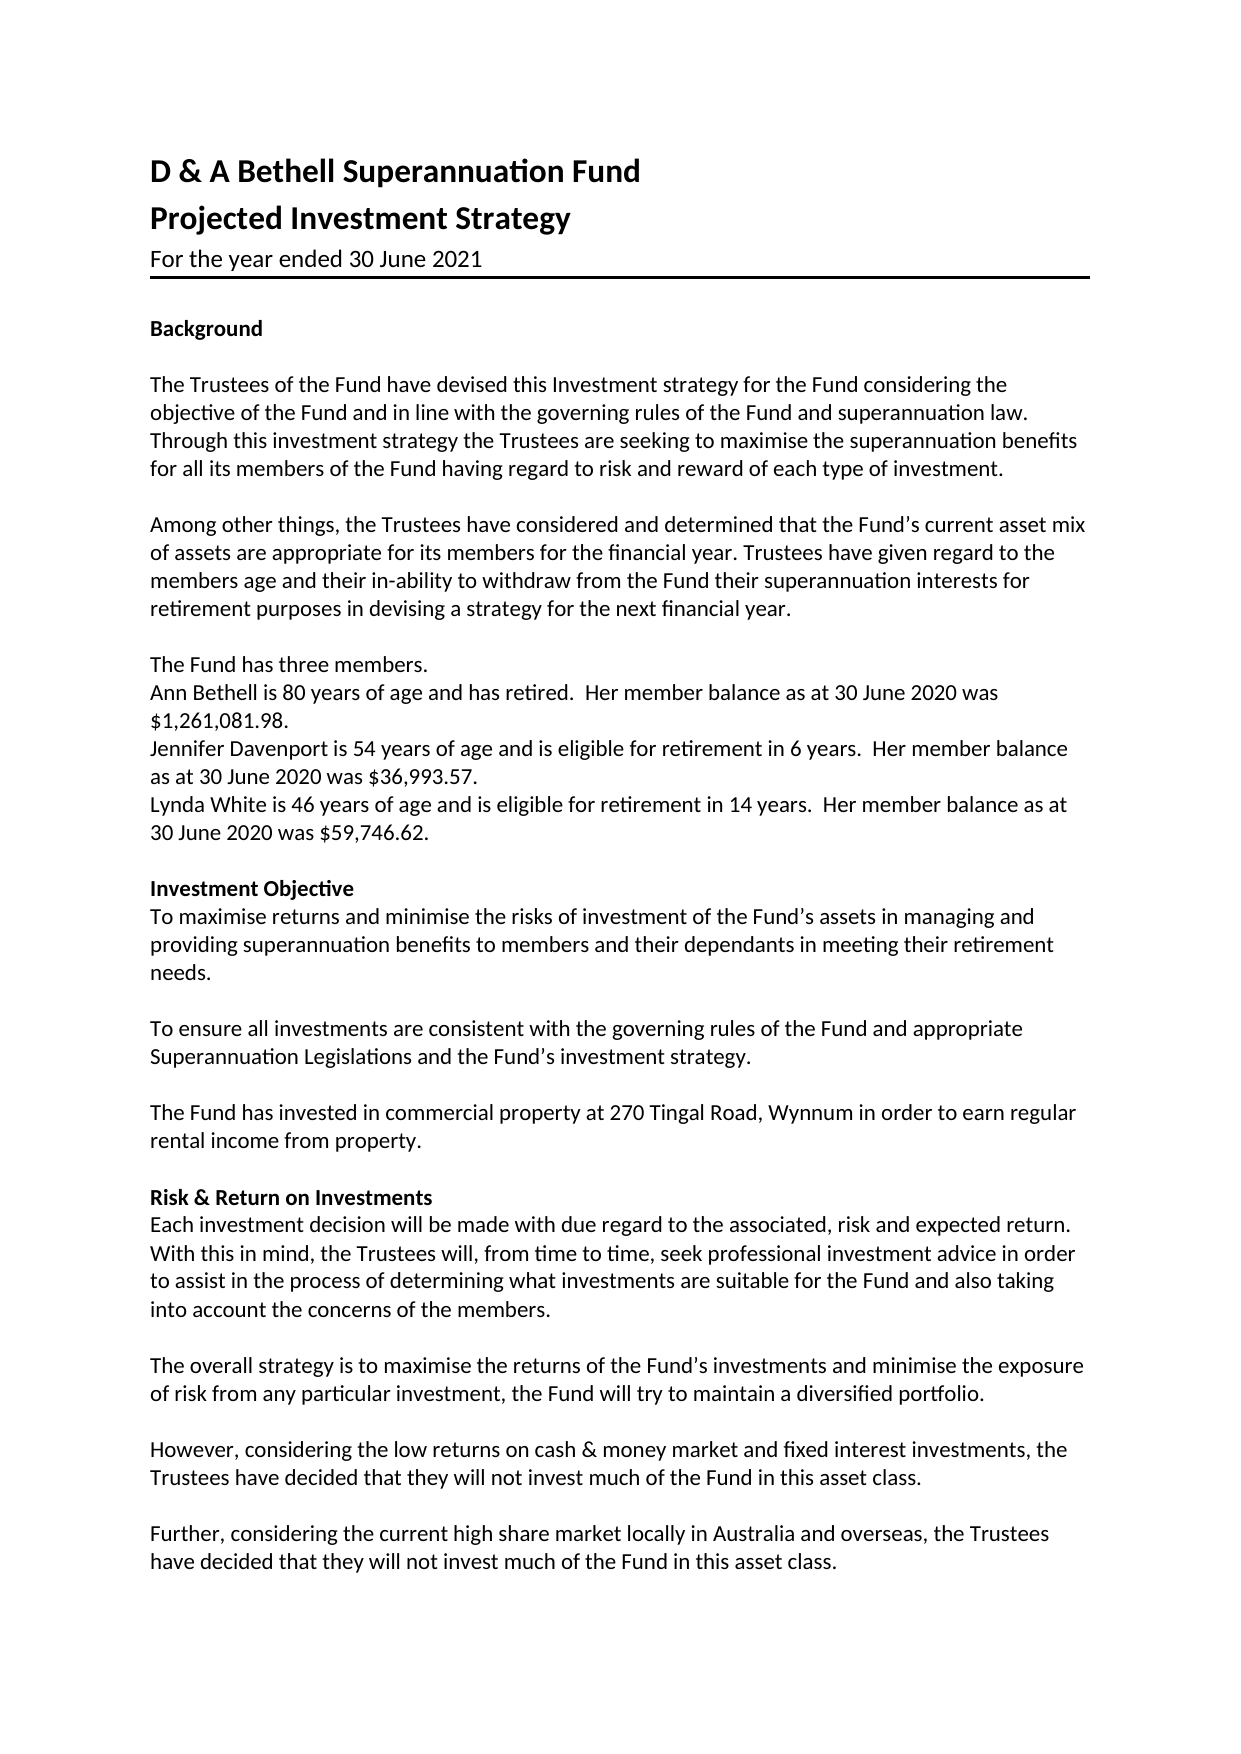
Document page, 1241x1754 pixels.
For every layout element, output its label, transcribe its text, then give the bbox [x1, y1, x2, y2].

text Investment Objective [150, 874, 1090, 902]
text D & A Bethell Superannuation Fund [150, 150, 1090, 191]
text Lynda White is 46 years of age and is eligible for retirement in 14 years. Her member balance as at 30 June 2020 was $59,746.62. [150, 790, 1090, 846]
text However, considering the low returns on cash & money market and fixed interest investments, the Trustees have decided that they will not invest much of the Fund in this asset class. [150, 1435, 1090, 1491]
text The Fund has three members. [150, 650, 1090, 678]
text Background [150, 314, 1090, 342]
text For the year ended 30 June 2021 [150, 243, 1090, 276]
text Among other things, the Trustees have considered and determined that the Fund’s current asset mix of assets are appropriate for its members for the financial year. Trustees have given regard to the members age and their in-ability to withdraw from the Fund their superannuation interests for retirement purposes in devising a strategy for the next financial year. [150, 510, 1090, 622]
text Further, considering the current high share market locally in Australia and overseas, the Trustees have decided that they will not invest much of the Fund in this asset class. [150, 1519, 1090, 1575]
text To maximise returns and minimise the risks of investment of the Fund’s assets in managing and providing superannuation benefits to members and their dependants in meeting their retirement needs. [150, 902, 1090, 986]
text The Trustees of the Fund have devised this Investment strategy for the Fund considering the objective of the Fund and in line with the governing rules of the Fund and superannuation law. Through this investment strategy the Trustees are seeking to maximise the superannuation benefits for all its members of the Fund having regard to risk and reward of each type of investment. [150, 370, 1090, 482]
text Risk & Return on Investments [150, 1183, 1090, 1211]
text Projected Investment Strategy [150, 197, 1090, 237]
text Jennifer Davenport is 54 years of age and is eligible for retirement in 6 years. Her member balance as at 30 June 2020 was $36,993.57. [150, 734, 1090, 790]
text Each investment decision will be made with due regard to the associated, risk and expected return. With this in mind, the Trustees will, from time to time, seek professional investment advice in order to assist in the process of determining what investments are suitable for the Fund and also taking into account the concerns of the members. [150, 1211, 1090, 1323]
text The Fund has invested in commercial property at 270 Tingal Road, Wynnum in order to earn regular rental income from property. [150, 1098, 1090, 1154]
text To ensure all investments are consistent with the governing rules of the Fund and appropriate Superannuation Legislations and the Fund’s investment strategy. [150, 1014, 1090, 1071]
text The overall strategy is to maximise the returns of the Fund’s investments and minimise the exposure of risk from any particular investment, the Fund will try to maintain a diversified portfolio. [150, 1351, 1090, 1407]
text Ann Bethell is 80 years of age and has retired. Her member balance as at 30 June 2020 was $1,261,081.98. [150, 678, 1090, 734]
